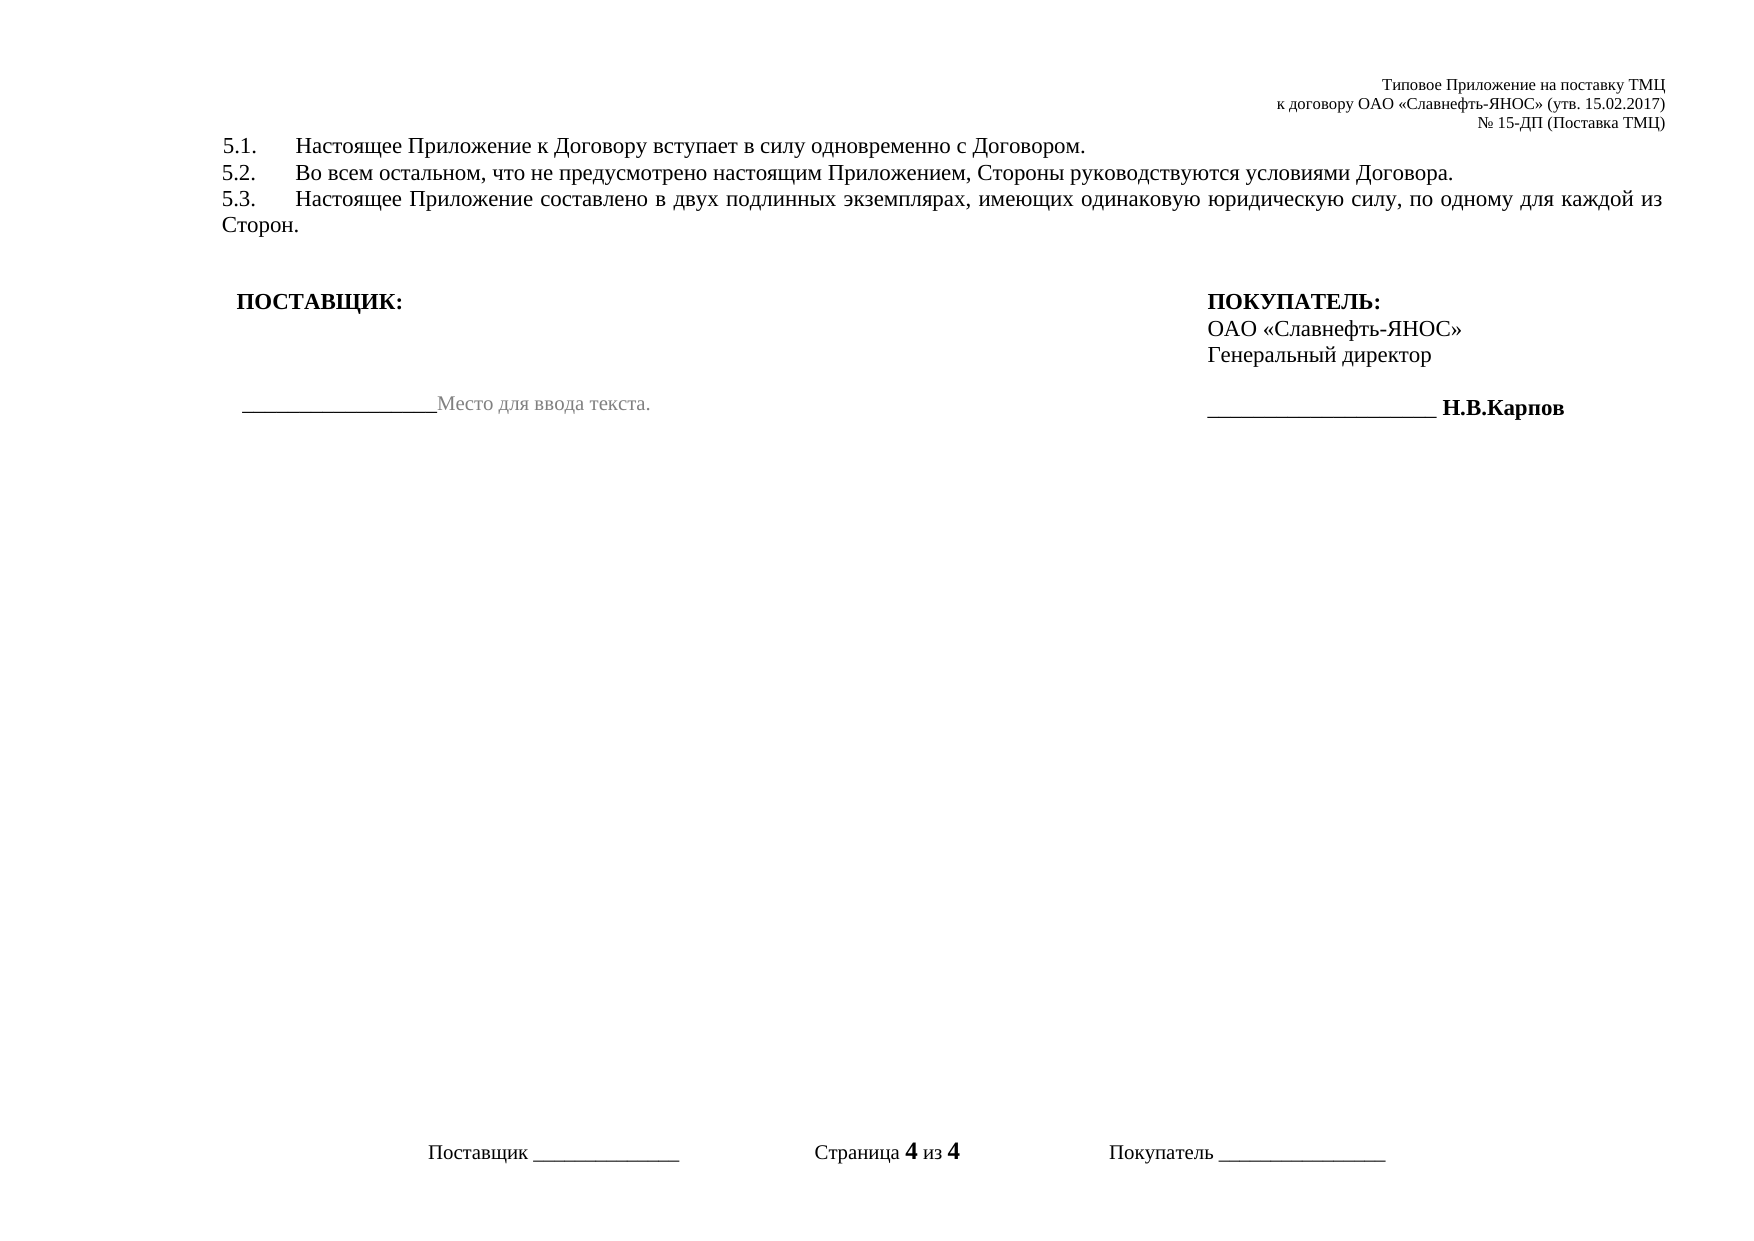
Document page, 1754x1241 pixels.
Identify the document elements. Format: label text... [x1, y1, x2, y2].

table_header ПОКУПАТЕЛЬ: ОАО «Славнефть-ЯНОС» Генеральный директор ____________________ [1196, 288, 1734, 443]
text 5.1. Настоящее Приложение к Договору вступает в силу одновременно с Договором. [223, 132, 1665, 159]
table_header ПОСТАВЩИК: [135, 288, 1196, 443]
text 5.2. Во всем остальном, что не предусмотрено настоящим Приложением, Стороны руководствуются условиями Договора. [222, 159, 1665, 185]
text 5.3. Настоящее Приложение составлено в двух подлинных экземплярах, имеющих одинаковую юридическую силу, по одному для каждой из Сторон. [222, 185, 1665, 238]
